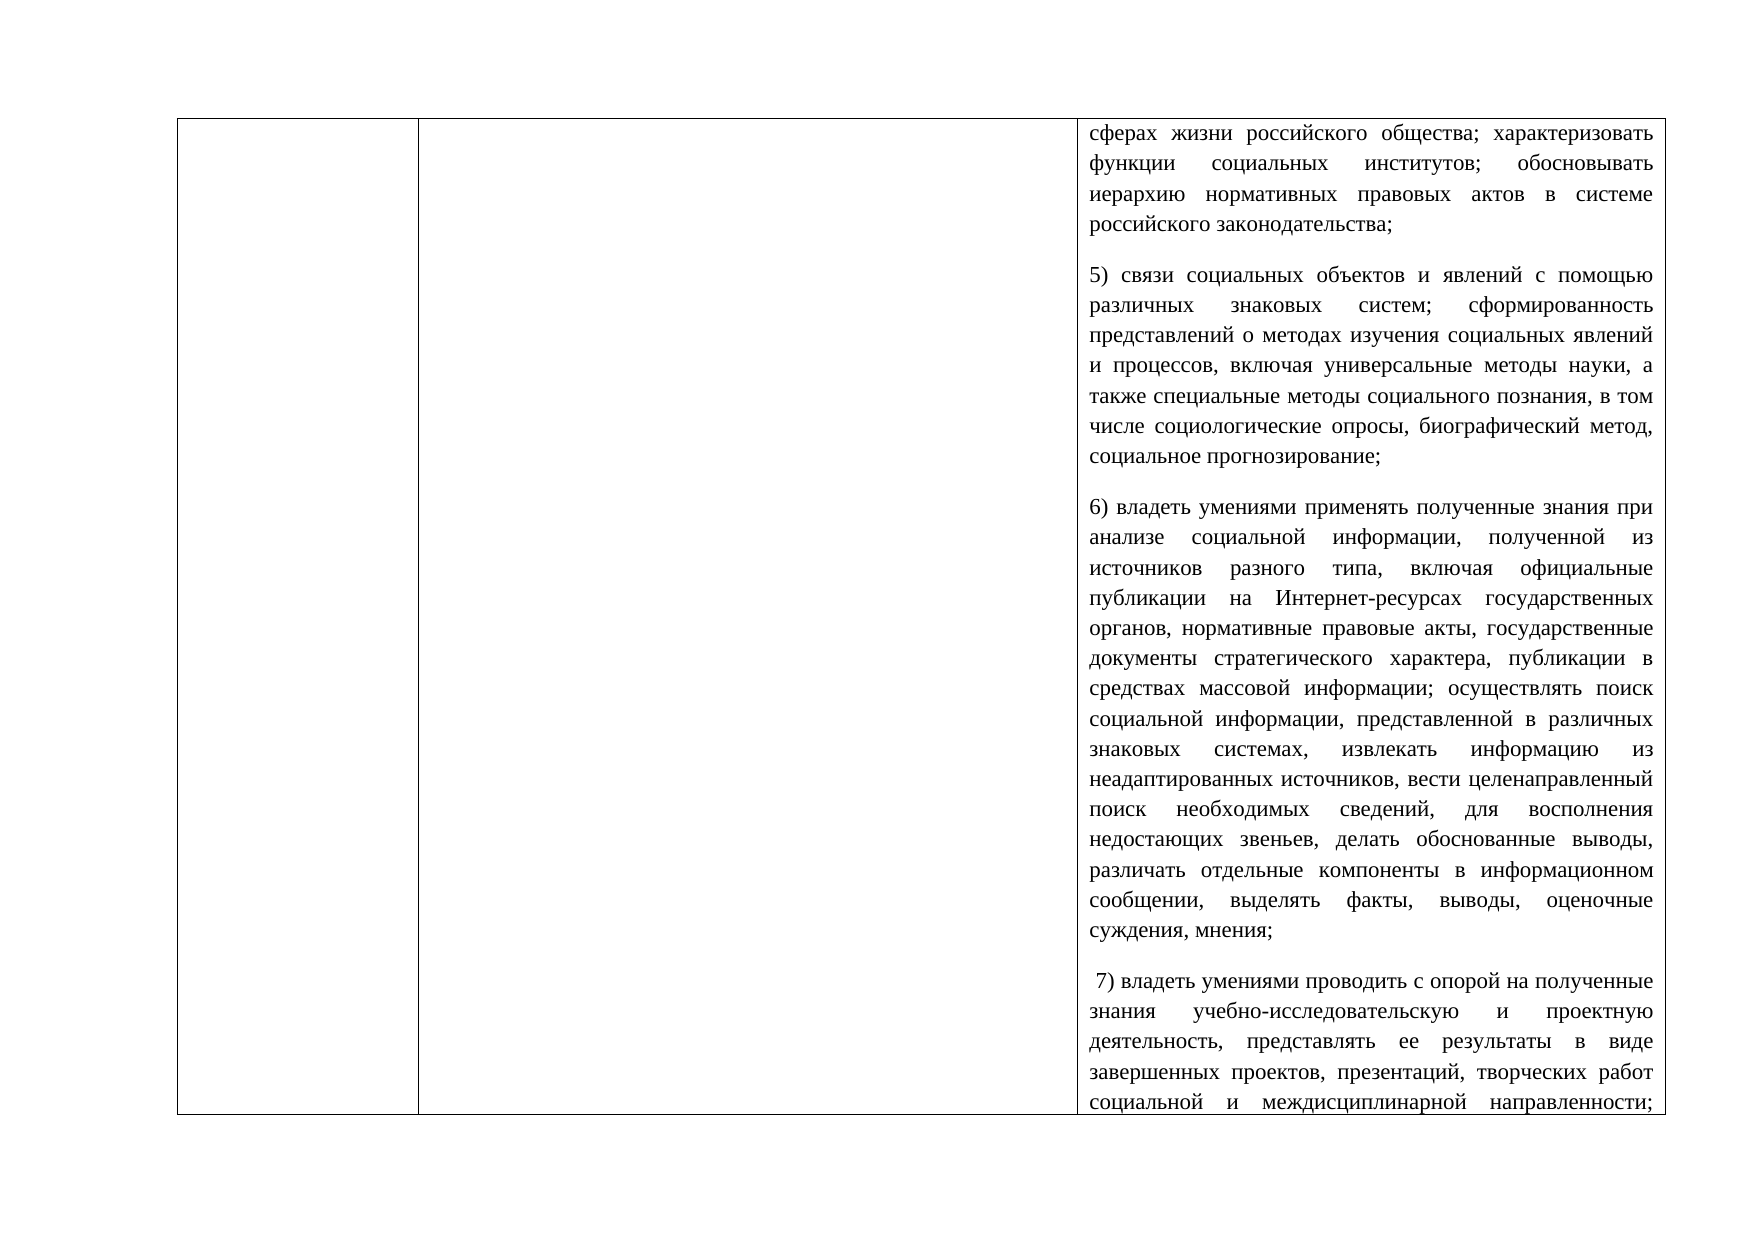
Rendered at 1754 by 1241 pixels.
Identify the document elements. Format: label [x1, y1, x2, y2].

table_cell [419, 119, 1077, 1114]
table_cell [1078, 119, 1665, 1114]
table_cell [178, 119, 418, 1114]
